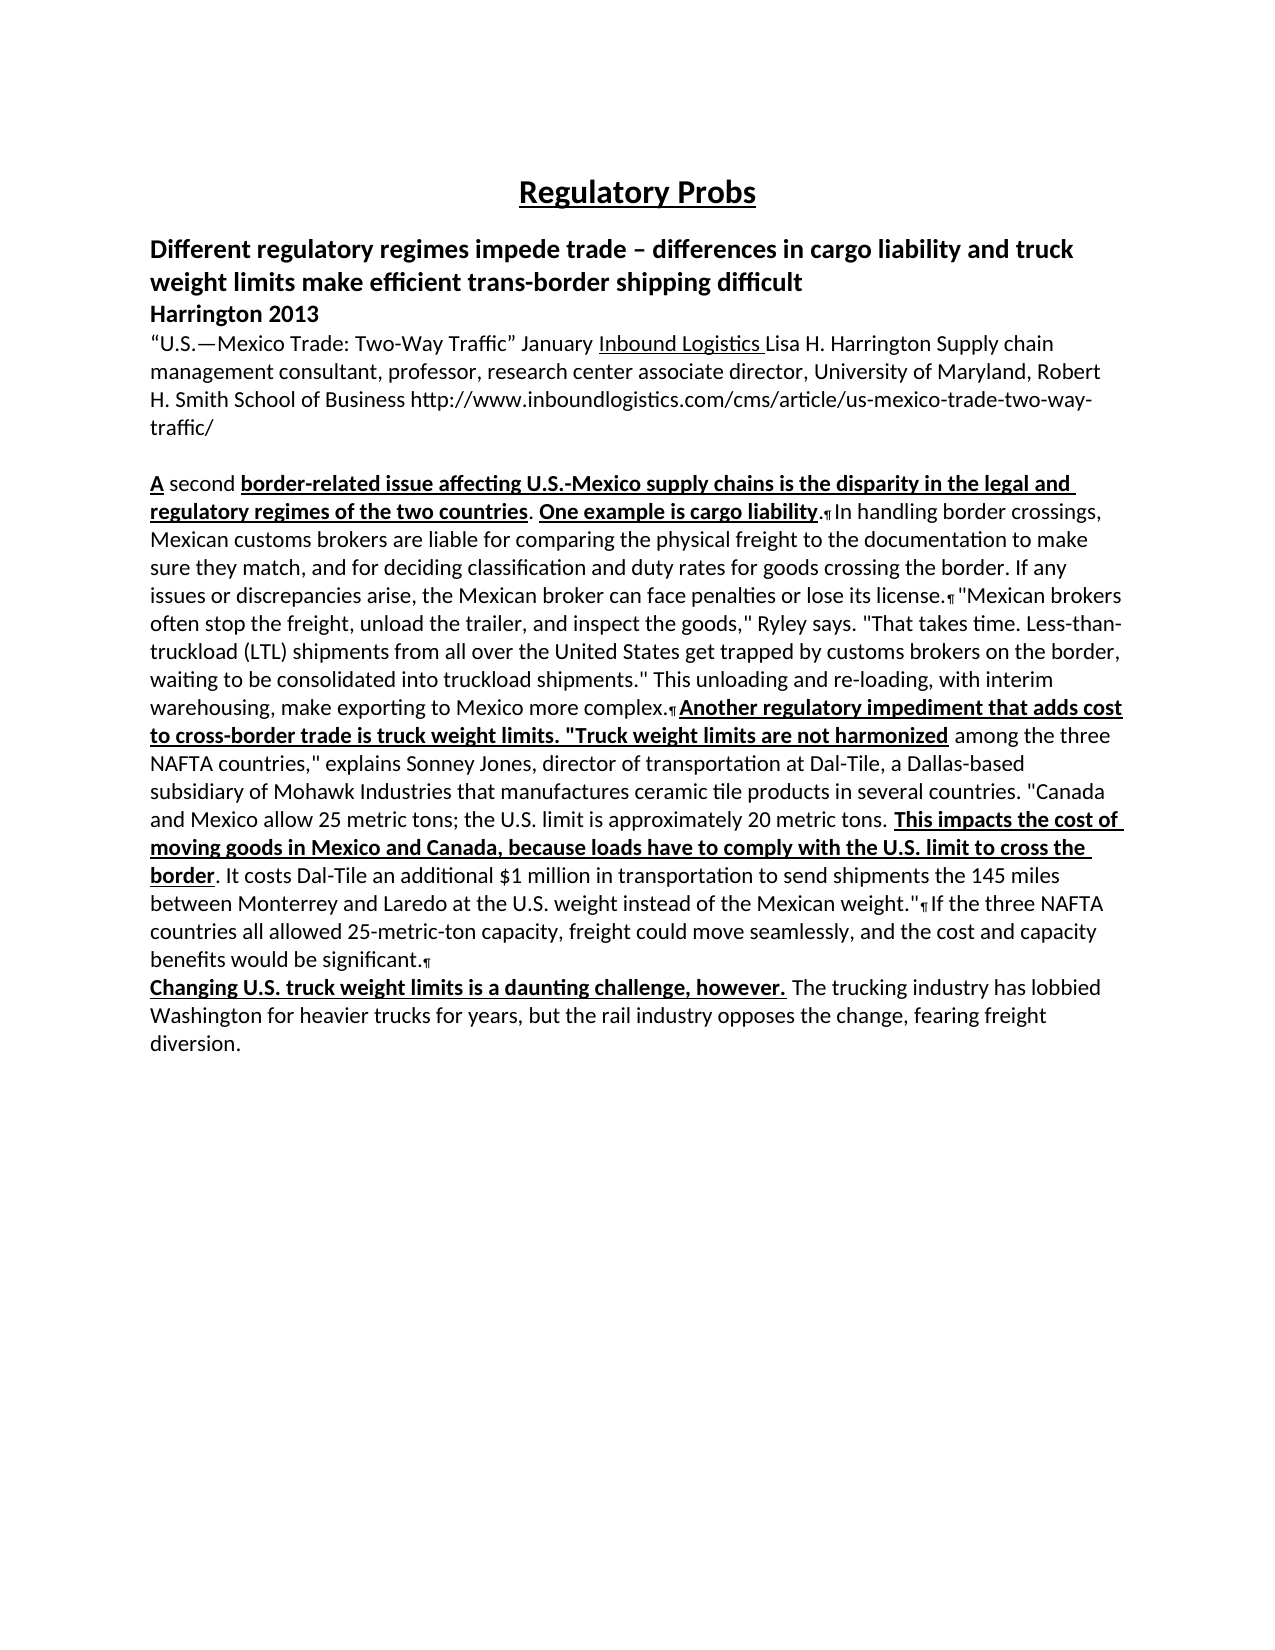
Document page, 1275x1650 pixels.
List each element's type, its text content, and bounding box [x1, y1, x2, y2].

text A second border-related issue affecting U.S.-Mexico supply chains is the disparity in the legal and regulatory regimes of the two countries. One example is cargo liability.¶ In handling border crossings, Mexican customs brokers are liable for comparing the physical freight to the documentation to make sure they match, and for deciding classification and duty rates for goods crossing the border. If any issues or discrepancies arise, the Mexican broker can face penalties or lose its license.¶ "Mexican brokers often stop the freight, unload the trailer, and inspect the goods," Ryley says. "That takes time. Less-than-truckload (LTL) shipments from all over the United States get trapped by customs brokers on the border, waiting to be consolidated into truckload shipments." This unloading and re-loading, with interim warehousing, make exporting to Mexico more complex.¶ Another regulatory impediment that adds cost to cross-border trade is truck weight limits. "Truck weight limits are not harmonized among the three NAFTA countries," explains Sonney Jones, director of transportation at Dal-Tile, a Dallas-based subsidiary of Mohawk Industries that manufactures ceramic tile products in several countries. "Canada and Mexico allow 25 metric tons; the U.S. limit is approximately 20 metric tons. This impacts the cost of moving goods in Mexico and Canada, because loads have to comply with the U.S. limit to cross the border. It costs Dal-Tile an additional $1 million in transportation to send shipments the 145 miles between Monterrey and Laredo at the U.S. weight instead of the Mexican weight."¶ If the three NAFTA countries all allowed 25-metric-ton capacity, freight could move seamlessly, and the cost and capacity benefits would be significant.¶ [150, 469, 1125, 973]
text Harrington 2013 “U.S.—Mexico Trade: Two-Way Traffic” January Inbound Logistics Lisa H. Harrington Supply chain management consultant, professor, research center associate director, University of Maryland, Robert H. Smith School of Business http://www.inboundlogistics.com/cms/article/us-mexico-trade-two-way-traffic/ [150, 298, 1125, 441]
subtitle Different regulatory regimes impede trade – differences in cargo liability and truck weight limits make efficient trans-border shipping difficult [150, 232, 1125, 298]
text Changing U.S. truck weight limits is a daunting challenge, however. The trucking industry has lobbied Washington for heavier trucks for years, but the rail industry opposes the change, fearing freight diversion. [150, 973, 1125, 1057]
subtitle Regulatory Probs [150, 171, 1125, 212]
